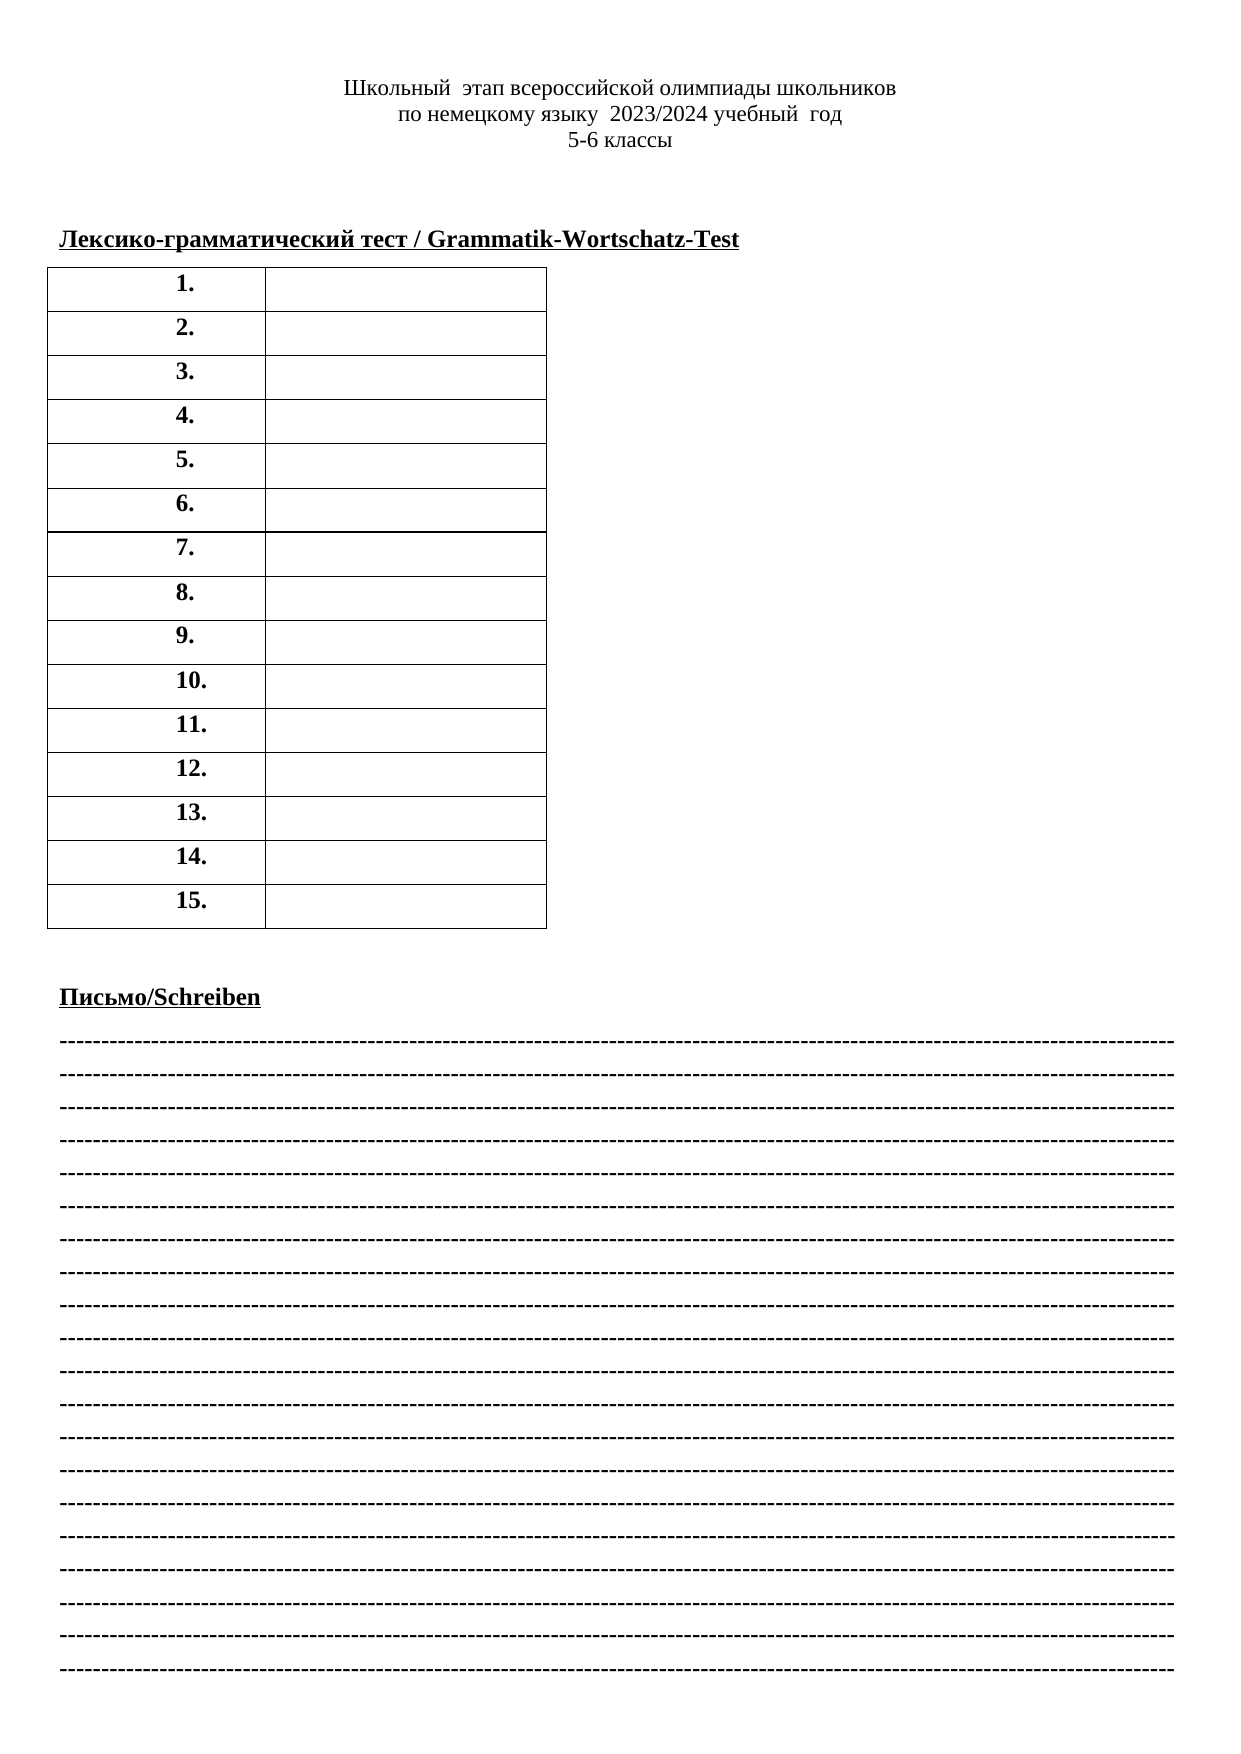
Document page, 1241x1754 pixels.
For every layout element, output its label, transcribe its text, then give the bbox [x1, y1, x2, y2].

subtitle Лексико-грамматический тест / Grammatik-Wortschatz-Test [59, 224, 1181, 253]
table_cell [48, 489, 265, 531]
table_cell [48, 312, 265, 355]
table_cell [266, 577, 546, 619]
text Письмо/Schreiben [59, 982, 1181, 1011]
table_cell [266, 753, 546, 796]
table_cell [48, 841, 265, 884]
table_cell [266, 709, 546, 752]
text ---------------------------------------------------------------------------------------------------------------------------------------------------------------------------------------------------------------------------------------------------------------------------------------------------------------------------------------------------------------------------------------------------------------------------------------------------------------------------------------------------------------------------------------------------------------------------------------------------------------------------------------------------------------------------------------------------------------------------------------------------------------------------------------------------------------------------------------------------------------------------------------------------------------------------------------------------------------------------------------------------------------------------------------------------------------------------------------------------------------------------------------------------------------------------------------------------------------------------------------------------------------------------------------------------------------------------------------------------------------------------------------------------------------------------------------------------------------------------------------------------------------------------------------------------------------------------------------------------------------------------------------------------------------------------------------------------------------------------------------------------------------------------------------------------------------------------------------------------------------------------------------------------------------------------------------------------------------------------------------------------------------------------------------------------------------------------------------------------------------------------------------------------------------------------------------------------------------------------------------------------------------------------------------------------------------------------------------------------------------------------------------------------------------------------------------------------------------------------------------------------------------------------------------------------------------------------------------------------------------------------------------------------------------------------------------------------------------------------------------------------------------------------------------- [59, 1025, 1181, 1681]
table_cell [266, 444, 546, 487]
table_cell [266, 841, 546, 884]
table_cell [266, 489, 546, 531]
table_cell [266, 665, 546, 708]
table_cell [48, 665, 265, 708]
table_cell [266, 533, 546, 576]
table_cell [48, 753, 265, 796]
table_cell [48, 709, 265, 752]
table_cell [266, 356, 546, 399]
table_cell [48, 533, 265, 576]
table_cell [266, 885, 546, 928]
table_cell [48, 797, 265, 840]
table_cell [266, 312, 546, 355]
table_cell [48, 356, 265, 399]
table_cell [266, 797, 546, 840]
table_header [48, 268, 265, 311]
table_cell [266, 621, 546, 664]
table_cell [48, 444, 265, 487]
table_header [266, 268, 546, 311]
table_cell [48, 621, 265, 664]
table_cell [266, 400, 546, 443]
table_cell [48, 577, 265, 619]
table_cell [48, 885, 265, 928]
table_cell [48, 400, 265, 443]
